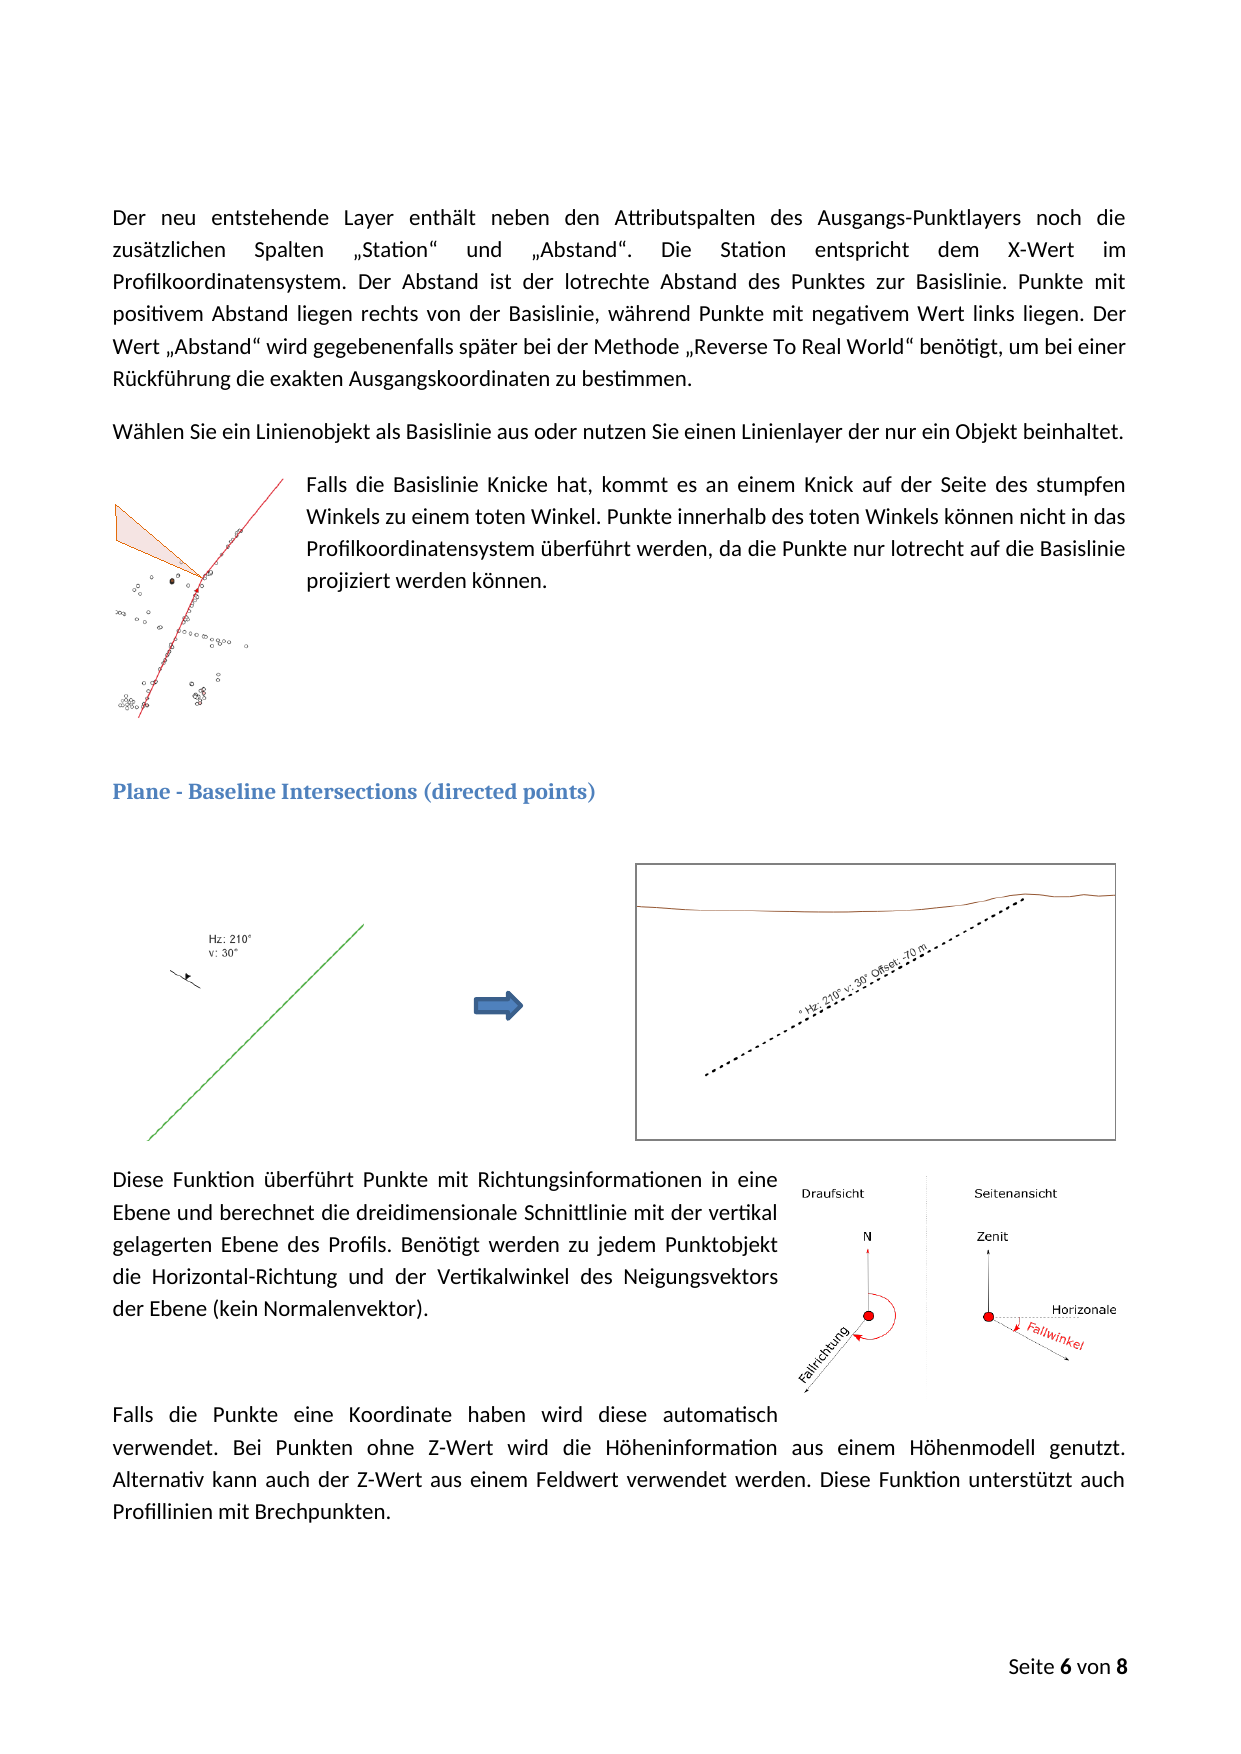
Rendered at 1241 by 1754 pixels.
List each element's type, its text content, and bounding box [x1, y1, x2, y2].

picture [798, 1176, 1116, 1413]
picture [115, 473, 288, 721]
text Falls die Basislinie Knicke hat, kommt es an einem Knick auf der Seite des stumpfen Winkels zu einem toten Winkel. Punkte innerhalb des toten Winkels können nicht in das Profilkoordinatensystem überführt werden, da die Punkte nur lotrecht auf die Basislinie projiziert werden können. [112, 470, 1128, 594]
text Diese Funktion überführt Punkte mit Richtungsinformationen in eine Ebene und berechnet die dreidimensionale Schnittlinie mit der vertikal gelagerten Ebene des Profils. Benötigt werden zu jedem Punktobjekt die Horizontal-Richtung und der Vertikalwinkel des Neigungsvektors der Ebene (kein Normalenvektor). [112, 1166, 1128, 1322]
text Wählen Sie ein Linienobjekt als Basislinie aus oder nutzen Sie einen Linienlayer der nur ein Objekt beinhaltet. [112, 417, 1128, 445]
picture [637, 865, 1115, 1139]
subtitle Plane - Baseline Intersections (directed points) [112, 779, 1128, 805]
text Falls die Punkte eine Koordinate haben wird diese automatisch verwendet. Bei Punkten ohne Z-Wert wird die Höheninformation aus einem Höhenmodell genutzt. Alternativ kann auch der Z-Wert aus einem Feldwert verwendet werden. Diese Funktion unterstützt auch Profillinien mit Brechpunkten. [112, 1400, 1128, 1525]
text Der neu entstehende Layer enthält neben den Attributspalten des Ausgangs-Punktlayers noch die zusätzlichen Spalten „Station“ und „Abstand“. Die Station entspricht dem X-Wert im Profilkoordinatensystem. Der Abstand ist der lotrechte Abstand des Punktes zur Basislinie. Punkte mit positivem Abstand liegen rechts von der Basislinie, während Punkte mit negativem Wert links liegen. Der Wert „Abstand“ wird gegebenenfalls später bei der Methode „Reverse To Real World“ benötigt, um bei einer Rückführung die exakten Ausgangskoordinaten zu bestimmen. [112, 203, 1128, 392]
picture [112, 861, 364, 1141]
